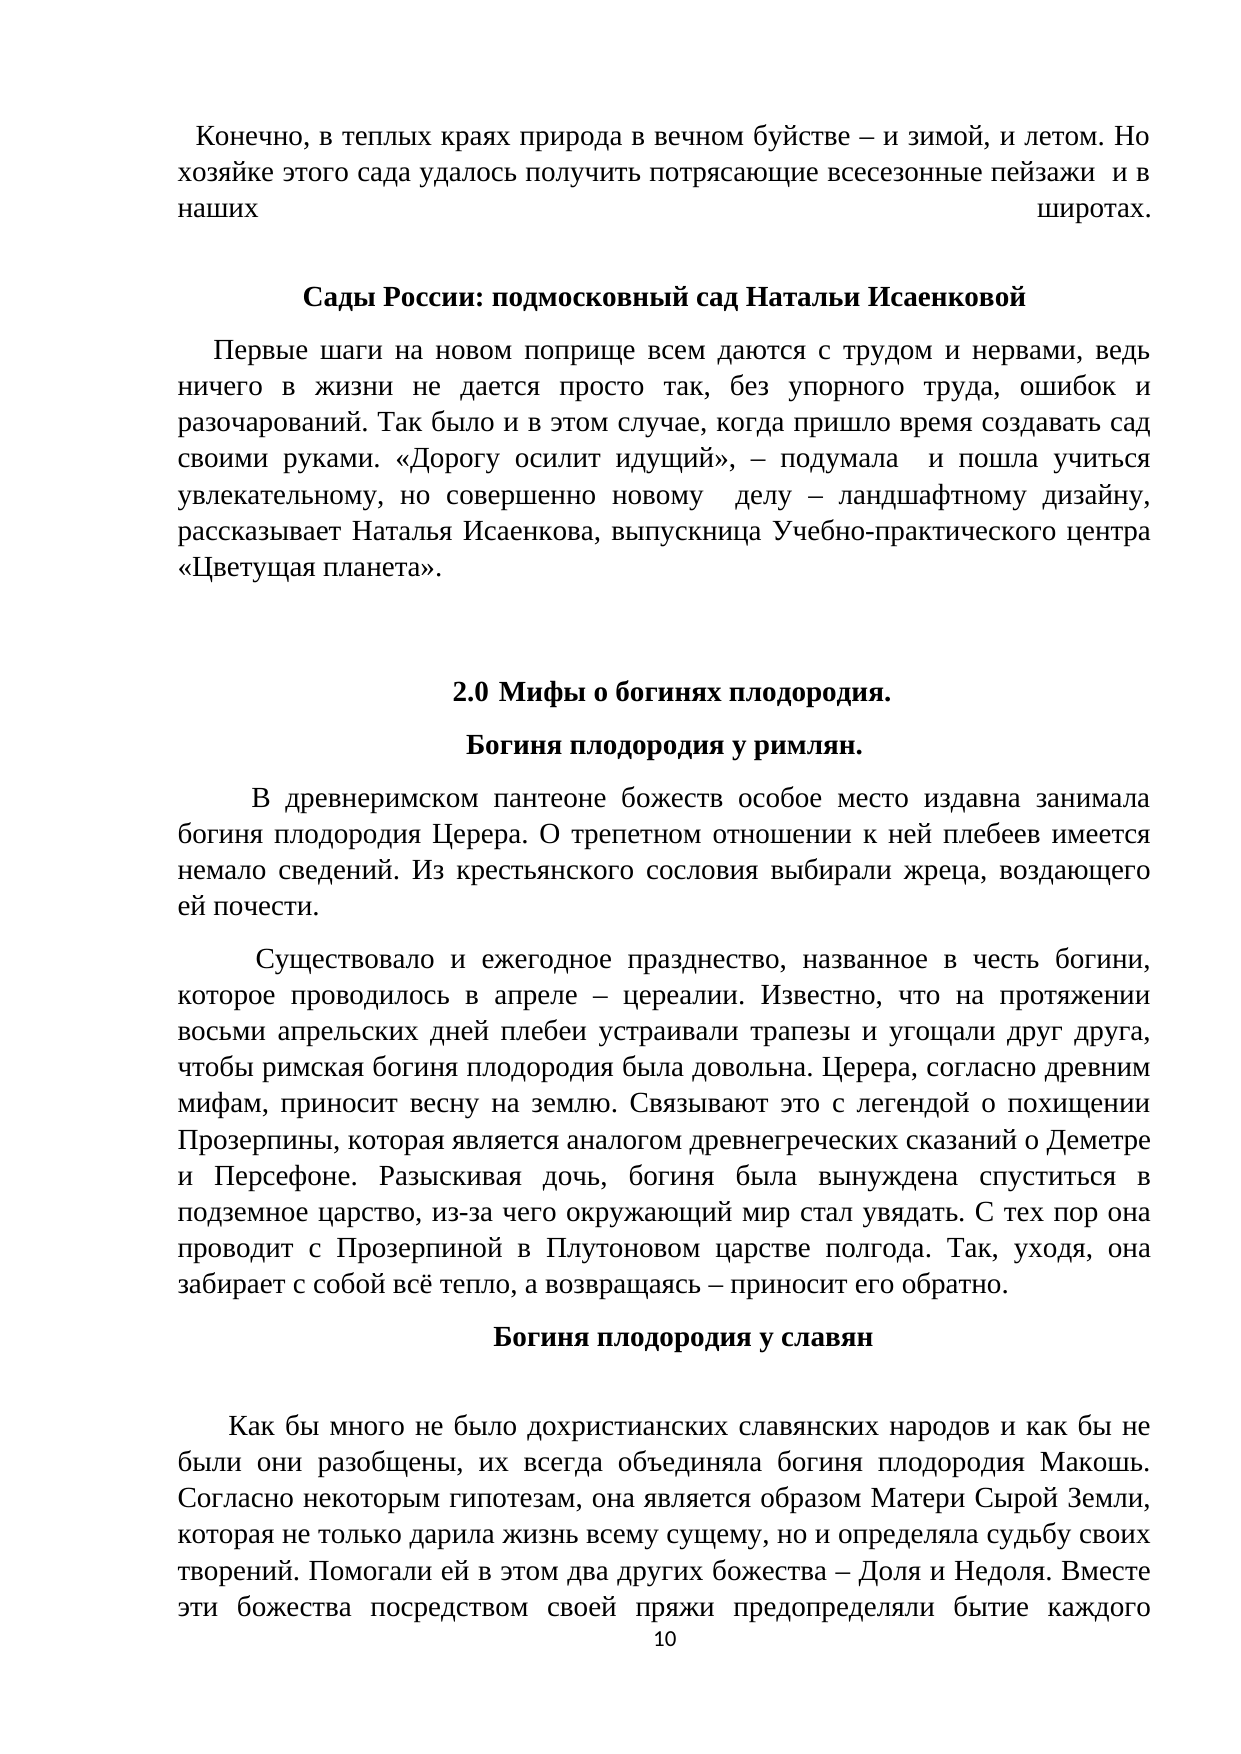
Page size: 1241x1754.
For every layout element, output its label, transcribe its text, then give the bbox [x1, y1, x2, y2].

list Мифы о богинях плодородия. [192, 674, 1152, 708]
text Богиня плодородия у римлян. [177, 727, 1152, 761]
text Первые шаги на новом поприще всем даются с трудом и нервами, ведь ничего в жизни не дается просто так, без упорного труда, ошибок и разочарований. Так было и в этом случае, когда пришло время создавать сад своими руками. «Дорогу осилит идущий», – подумала и пошла учиться увлекательному, но совершенно новому делу – ландшафтному дизайну, рассказывает Наталья Исаенкова, выпускница Учебно-практического центра «Цветущая планета». [177, 332, 1152, 583]
list Богиня плодородия у славян [215, 1319, 1152, 1353]
text Сады России: подмосковный сад Натальи Исаенковой [177, 279, 1152, 313]
text В древнеримском пантеоне божеств особое место издавна занимала богиня плодородия Церера. О трепетном отношении к ней плебеев имеется немало сведений. Из крестьянского сословия выбирали жреца, воздающего ей почести. [177, 780, 1152, 922]
text Конечно, в теплых краях природа в вечном буйстве – и зимой, и летом. Но хозяйке этого сада удалось получить потрясающие всесезонные пейзажи и в наших широтах. [177, 118, 1152, 260]
text Существовало и ежегодное празднество, названное в честь богини, которое проводилось в апреле – цереалии. Известно, что на протяжении восьми апрельских дней плебеи устраивали трапезы и угощали друг друга, чтобы римская богиня плодородия была довольна. Церера, согласно древним мифам, приносит весну на землю. Связывают это с легендой о похищении Прозерпины, которая является аналогом древнегреческих сказаний о Деметре и Персефоне. Разыскивая дочь, богиня была вынуждена спуститься в подземное царство, из-за чего окружающий мир стал увядать. С тех пор она проводит с Прозерпиной в Плутоновом царстве полгода. Так, уходя, она забирает с собой всё тепло, а возвращаясь – приносит его обратно. [177, 941, 1152, 1300]
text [177, 1408, 1152, 1622]
